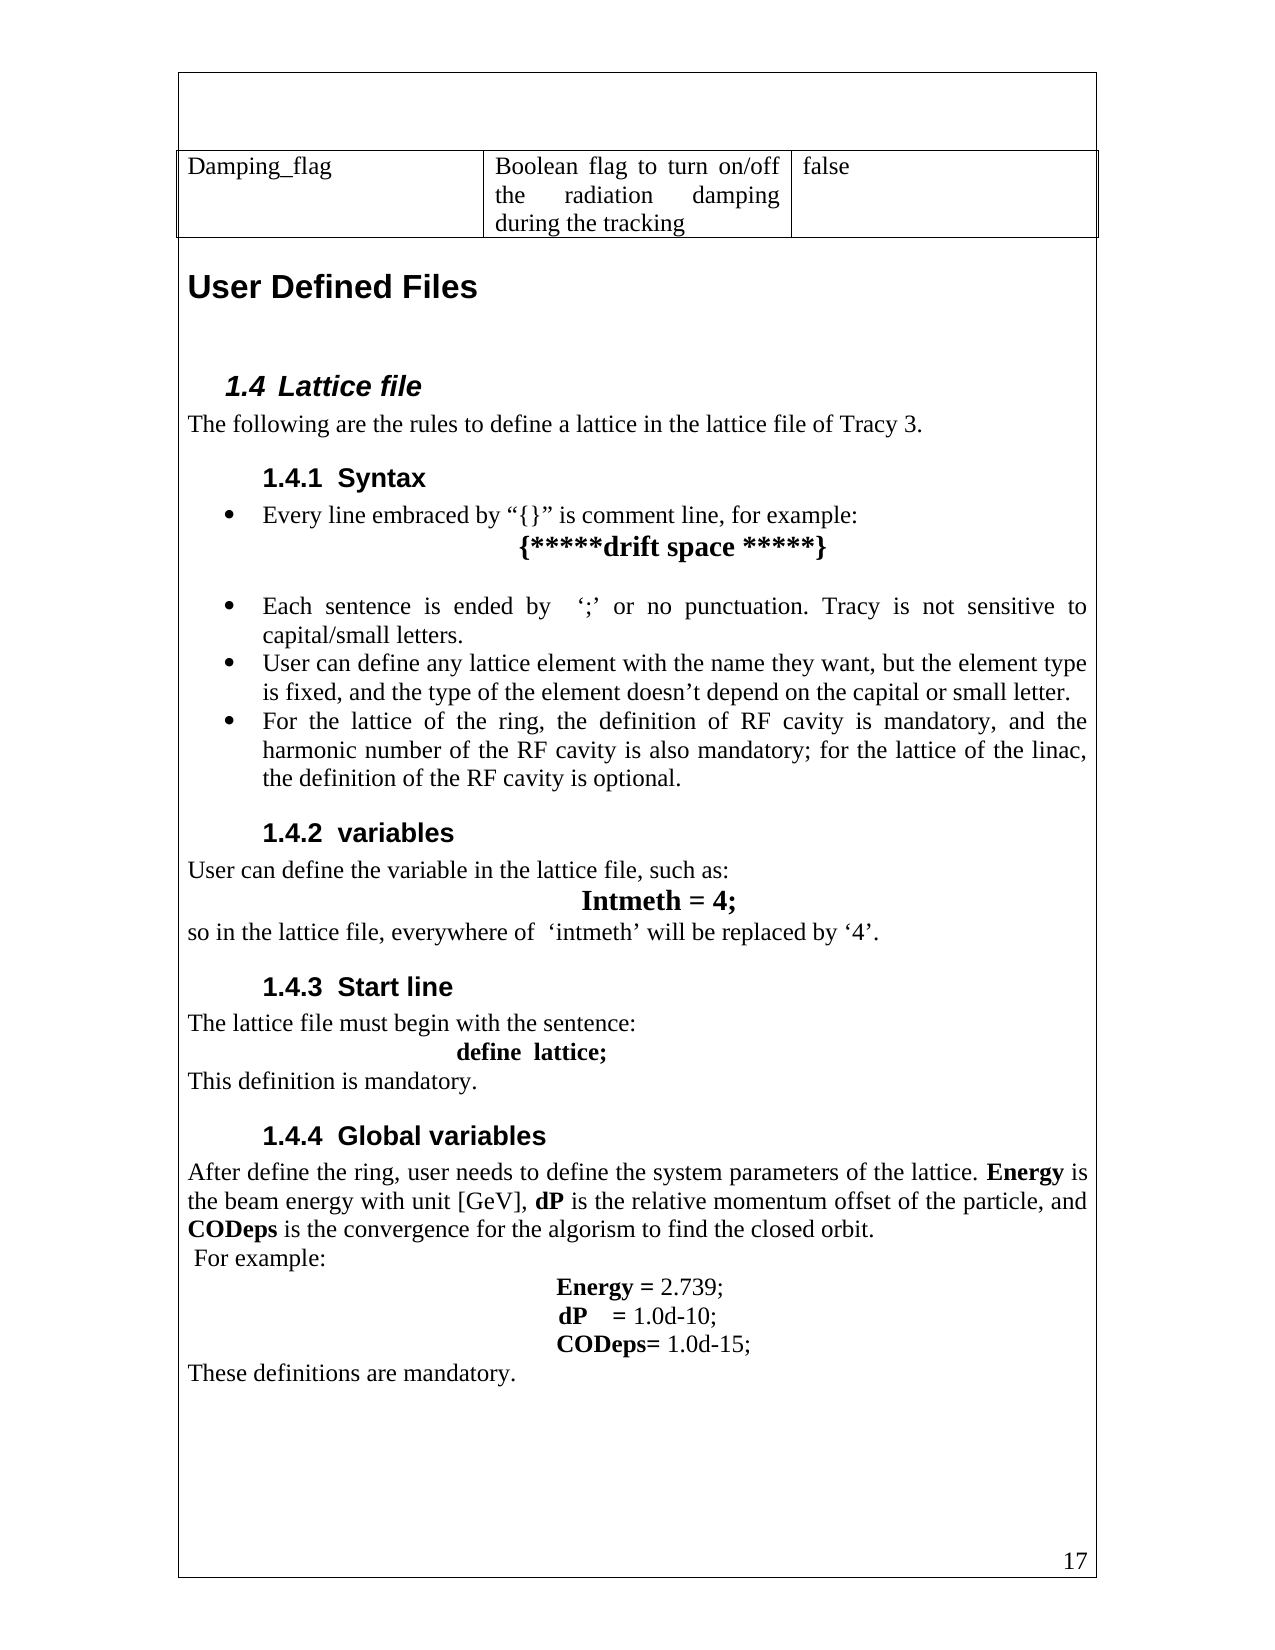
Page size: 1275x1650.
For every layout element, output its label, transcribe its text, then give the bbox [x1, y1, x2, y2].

text User can define the variable in the lattice file, such as: [187, 855, 1088, 883]
text dP = 1.0d-10; [187, 1301, 1088, 1329]
text The lattice file must begin with the sentence: [187, 1008, 1088, 1037]
text define lattice; [306, 1037, 1088, 1066]
subtitle Start line [262, 971, 1088, 1002]
table_cell false [792, 151, 1096, 237]
subtitle variables [262, 817, 1088, 848]
text This definition is mandatory. [187, 1066, 1088, 1094]
table_cell Boolean flag to turn on/off the radiation damping during the tracking [484, 151, 791, 237]
text {*****drift space *****} [456, 529, 1088, 562]
text The following are the rules to define a lattice in the lattice file of Tracy 3. [187, 409, 1088, 437]
list Every line embraced by “{}” is comment line, for example: [225, 500, 1088, 529]
text For example: [187, 1243, 1088, 1272]
list For the lattice of the ring, the definition of RF cavity is mandatory, and the harmonic number of the RF cavity is also mandatory; for the lattice of the linac, the definition of the RF cavity is optional. [225, 706, 1088, 792]
subtitle Global variables [262, 1119, 1088, 1151]
text CODeps= 1.0d-15; [187, 1329, 1088, 1358]
subtitle User Defined Files [187, 267, 1088, 306]
text These definitions are mandatory. [187, 1358, 1088, 1387]
text so in the lattice file, everywhere of ‘intmeth’ will be replaced by ‘4’. [187, 917, 1088, 946]
list Each sentence is ended by ‘;’ or no punctuation. Tracy is not sensitive to capital/small letters. [225, 591, 1088, 648]
table_cell Damping_flag [179, 151, 483, 237]
text After define the ring, user needs to define the system parameters of the lattice. Energy is the beam energy with unit [GeV], dP is the relative momentum offset of the particle, and CODeps is the convergence for the algorism to find the closed orbit. [187, 1157, 1088, 1243]
subtitle Lattice file [225, 369, 1088, 402]
subtitle Syntax [262, 462, 1088, 494]
list User can define any lattice element with the name they want, but the element type is fixed, and the type of the element doesn’t depend on the capital or small letter. [225, 648, 1088, 706]
text Energy = 2.739; [456, 1272, 1088, 1301]
text Intmeth = 4; [456, 883, 1088, 917]
